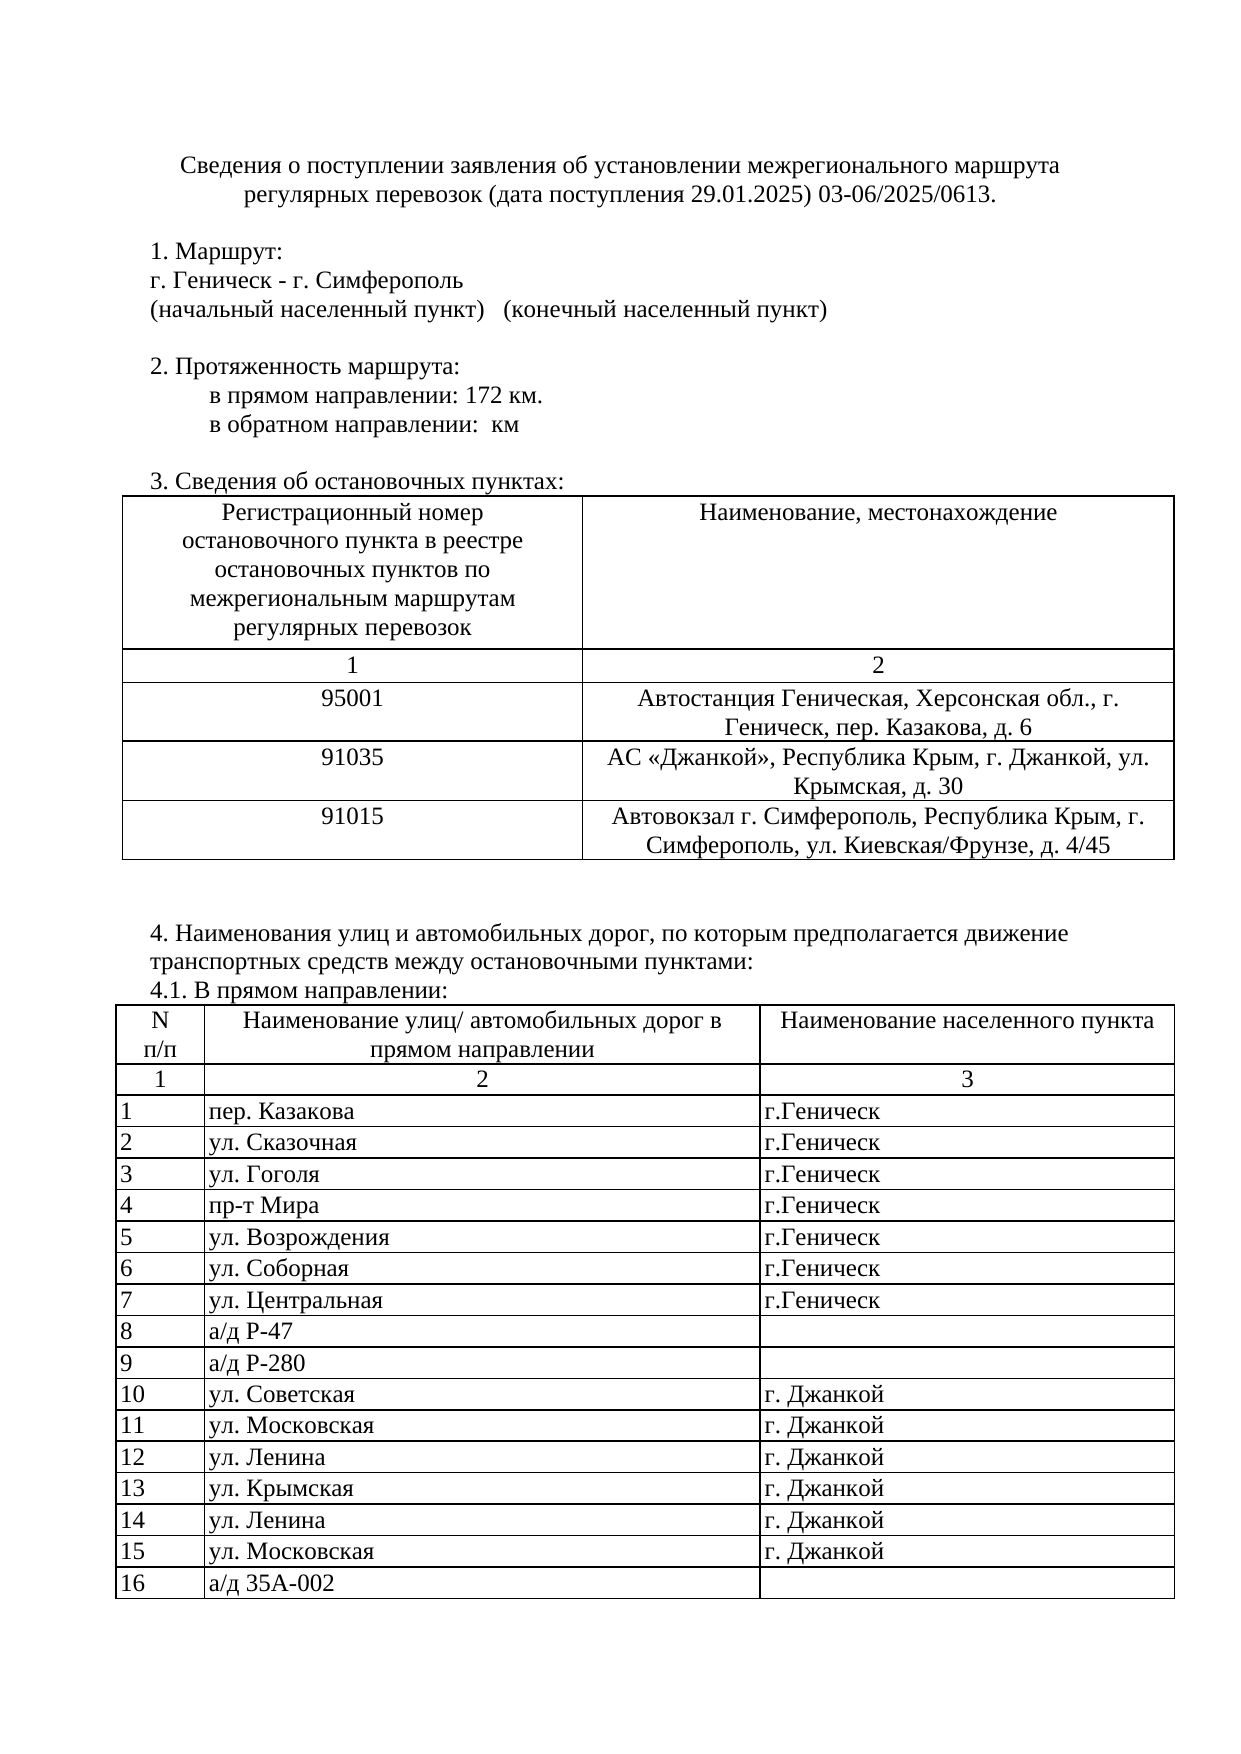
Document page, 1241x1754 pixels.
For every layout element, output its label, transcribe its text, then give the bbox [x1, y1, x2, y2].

text 2. Протяженность маршрута: [150, 351, 1090, 380]
table_cell г.Геническ [761, 1127, 1174, 1157]
table_cell 3 [761, 1065, 1174, 1094]
table_cell 8 [117, 1316, 204, 1346]
table_cell г. Джанкой [761, 1473, 1174, 1503]
table_cell АС «Джанкой», Республика Крым, г. Джанкой, ул. Крымская, д. 30 [583, 742, 1173, 799]
table_cell а/д Р-280 [205, 1348, 759, 1377]
table_cell г.Геническ [761, 1190, 1174, 1220]
table_header Наименование населенного пункта [761, 1006, 1174, 1063]
table_cell пер. Казакова [205, 1096, 759, 1126]
table_cell 91015 [123, 801, 582, 858]
table_cell 16 [117, 1568, 204, 1598]
table_cell ул. Сказочная [205, 1127, 759, 1157]
table_cell 4 [117, 1190, 204, 1220]
table_cell а/д 35А-002 [205, 1568, 759, 1598]
text 4. Наименования улиц и автомобильных дорог, по которым предполагается движение транспортных средств между остановочными пунктами: [150, 918, 1090, 975]
text в обратном направлении: км [150, 409, 1090, 437]
table_cell 2 [583, 650, 1173, 681]
table_cell г. Джанкой [761, 1505, 1174, 1535]
text в прямом направлении: 172 км. [150, 380, 1090, 409]
table_cell [761, 1568, 1174, 1598]
table_cell 3 [117, 1159, 204, 1189]
table_cell ул. Возрождения [205, 1222, 759, 1252]
table_cell 7 [117, 1285, 204, 1314]
table_cell ул. Соборная [205, 1253, 759, 1283]
text (начальный населенный пункт) (конечный населенный пункт) [150, 294, 1090, 322]
table_cell Автостанция Геническая, Херсонская обл., г. Геническ, пер. Казакова, д. 6 [583, 683, 1173, 740]
table_cell 5 [117, 1222, 204, 1252]
table_cell 15 [117, 1536, 204, 1566]
table_cell 95001 [123, 683, 582, 740]
text г. Геническ - г. Симферополь [150, 265, 1090, 294]
table_cell [761, 1316, 1174, 1346]
table_cell г. Джанкой [761, 1411, 1174, 1440]
table_cell 10 [117, 1379, 204, 1409]
table_cell ул. Московская [205, 1536, 759, 1566]
table_cell 14 [117, 1505, 204, 1535]
table_cell 9 [117, 1348, 204, 1377]
table_cell [761, 1348, 1174, 1377]
table_cell ул. Центральная [205, 1285, 759, 1314]
table_cell г.Геническ [761, 1285, 1174, 1314]
table_cell г.Геническ [761, 1253, 1174, 1283]
table_cell 2 [117, 1127, 204, 1157]
table_cell 6 [117, 1253, 204, 1283]
text Сведения о поступлении заявления об установлении межрегионального маршрута регулярных перевозок (дата поступления 29.01.2025) 03-06/2025/0613. [150, 150, 1090, 207]
table_cell г.Геническ [761, 1096, 1174, 1126]
table_cell г.Геническ [761, 1222, 1174, 1252]
table_cell 2 [205, 1065, 759, 1094]
table_cell 1 [123, 650, 582, 681]
table_cell ул. Московская [205, 1411, 759, 1440]
table_cell г. Джанкой [761, 1379, 1174, 1409]
table_cell г. Джанкой [761, 1536, 1174, 1566]
table_cell ул. Советская [205, 1379, 759, 1409]
text 1. Маршрут: [150, 236, 1090, 265]
table_cell ул. Ленина [205, 1505, 759, 1535]
table_cell пр-т Мира [205, 1190, 759, 1220]
table_cell 13 [117, 1473, 204, 1503]
table_header N п/п [117, 1006, 204, 1063]
table_header Наименование улиц/ автомобильных дорог в прямом направлении [205, 1006, 759, 1063]
table_cell ул. Ленина [205, 1442, 759, 1472]
table_cell г. Джанкой [761, 1442, 1174, 1472]
table_cell 12 [117, 1442, 204, 1472]
table_cell Автовокзал г. Симферополь, Республика Крым, г. Симферополь, ул. Киевская/Фрунзе, д. 4/45 [583, 801, 1173, 858]
text 3. Сведения об остановочных пунктах: [150, 466, 1090, 495]
table_cell ул. Крымская [205, 1473, 759, 1503]
table_cell г.Геническ [761, 1159, 1174, 1189]
table_cell 11 [117, 1411, 204, 1440]
text 4.1. В прямом направлении: [150, 975, 1090, 1004]
table_cell 1 [117, 1065, 204, 1094]
table_cell ул. Гоголя [205, 1159, 759, 1189]
table_cell 91035 [123, 742, 582, 799]
table_header Наименование, местонахождение [583, 497, 1173, 648]
table_cell а/д Р-47 [205, 1316, 759, 1346]
table_header Регистрационный номер остановочного пункта в реестре остановочных пунктов по межрегиональным маршрутам регулярных перевозок [123, 497, 582, 648]
table_cell 1 [117, 1096, 204, 1126]
